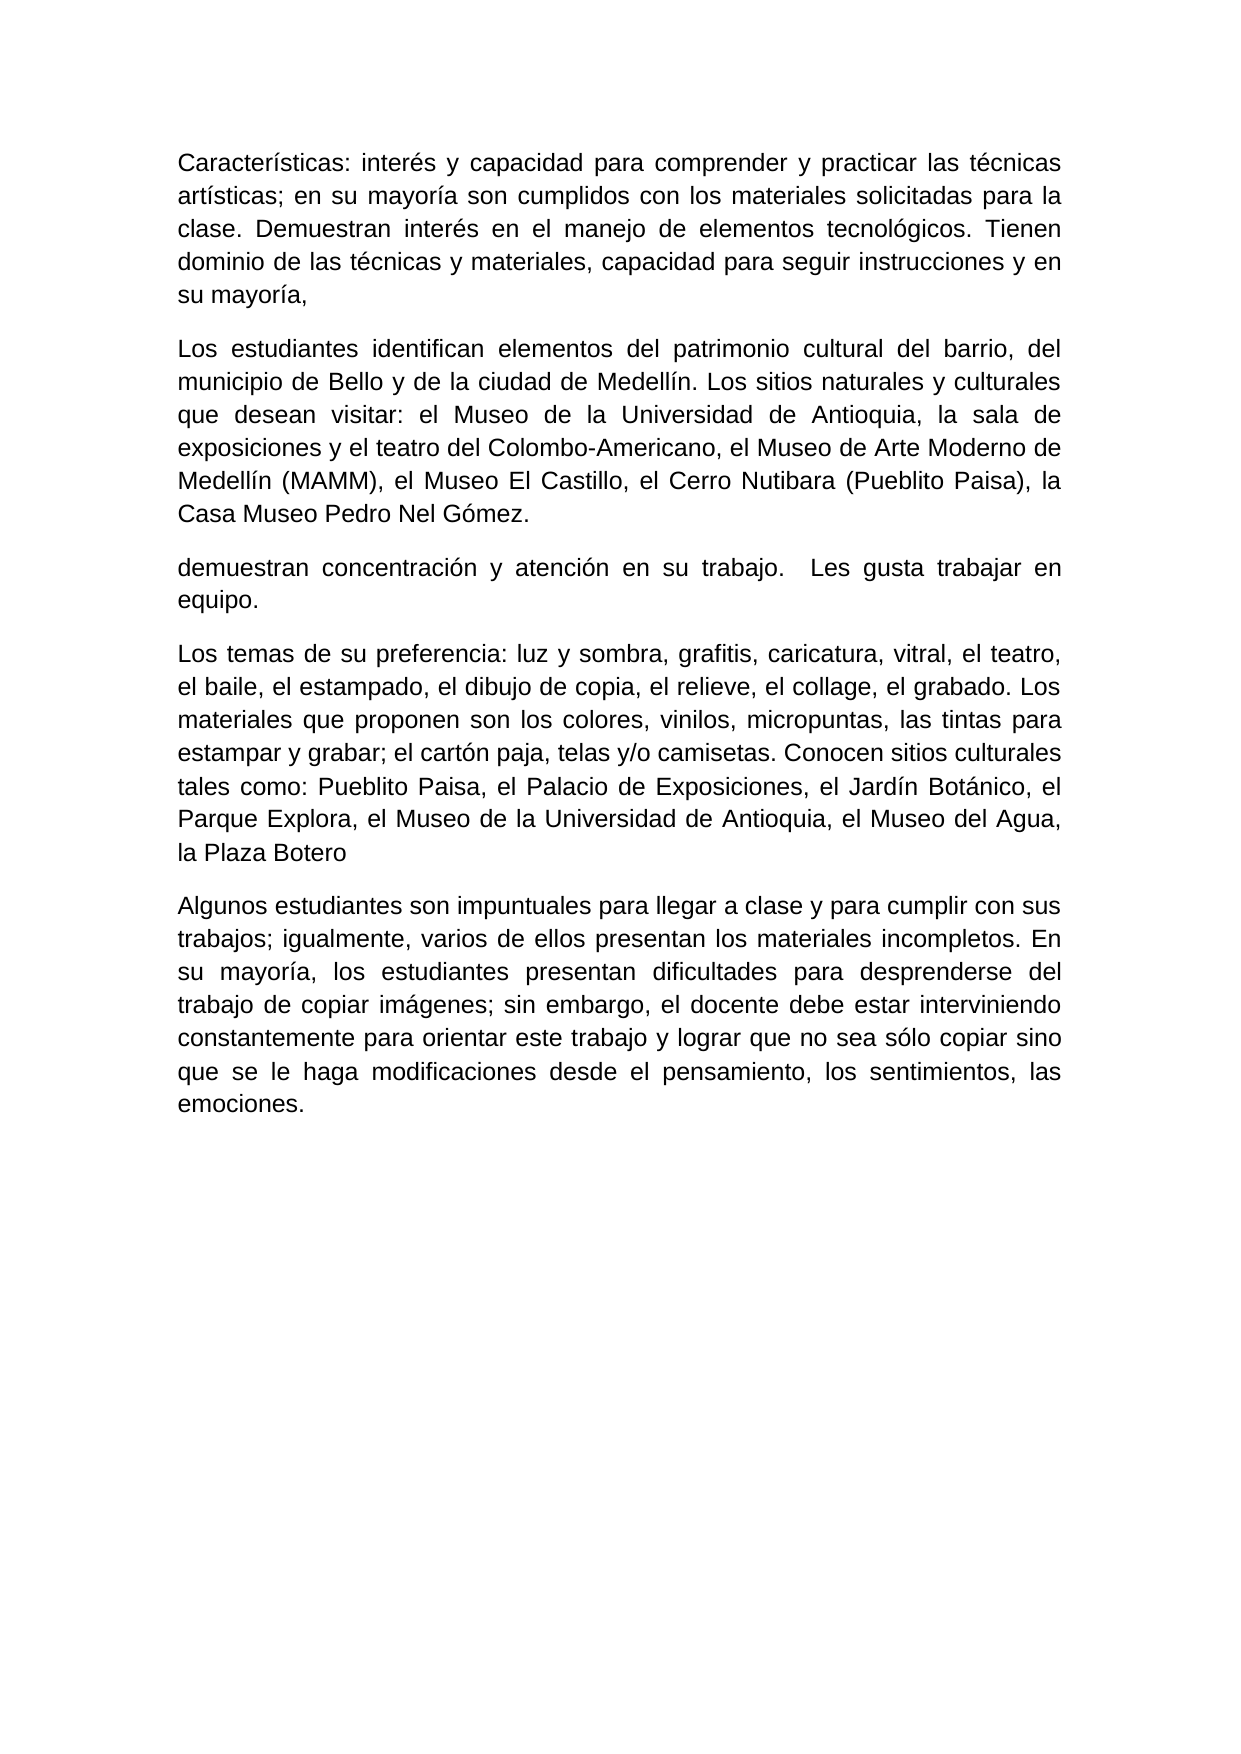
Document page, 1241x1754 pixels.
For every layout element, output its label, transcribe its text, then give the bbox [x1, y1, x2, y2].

text Los temas de su preferencia: luz y sombra, grafitis, caricatura, vitral, el teatro, el baile, el estampado, el dibujo de copia, el relieve, el collage, el grabado. Los materiales que proponen son los colores, vinilos, micropuntas, las tintas para estampar y grabar; el cartón paja, telas y/o camisetas. Conocen sitios culturales tales como: Pueblito Paisa, el Palacio de Exposiciones, el Jardín Botánico, el Parque Explora, el Museo de la Universidad de Antioquia, el Museo del Agua, la Plaza Botero [177, 639, 1063, 866]
text Algunos estudiantes son impuntuales para llegar a clase y para cumplir con sus trabajos; igualmente, varios de ellos presentan los materiales incompletos. En su mayoría, los estudiantes presentan dificultades para desprenderse del trabajo de copiar imágenes; sin embargo, el docente debe estar interviniendo constantemente para orientar este trabajo y lograr que no sea sólo copiar sino que se le haga modificaciones desde el pensamiento, los sentimientos, las emociones. [177, 891, 1063, 1118]
text Características: interés y capacidad para comprender y practicar las técnicas artísticas; en su mayoría son cumplidos con los materiales solicitadas para la clase. Demuestran interés en el manejo de elementos tecnológicos. Tienen dominio de las técnicas y materiales, capacidad para seguir instrucciones y en su mayoría, [177, 148, 1063, 308]
text Los estudiantes identifican elementos del patrimonio cultural del barrio, del municipio de Bello y de la ciudad de Medellín. Los sitios naturales y culturales que desean visitar: el Museo de la Universidad de Antioquia, la sala de exposiciones y el teatro del Colombo-Americano, el Museo de Arte Moderno de Medellín (MAMM), el Museo El Castillo, el Cerro Nutibara (Pueblito Paisa), la Casa Museo Pedro Nel Gómez. [177, 333, 1063, 527]
text demuestran concentración y atención en su trabajo. Les gusta trabajar en equipo. [177, 552, 1063, 614]
